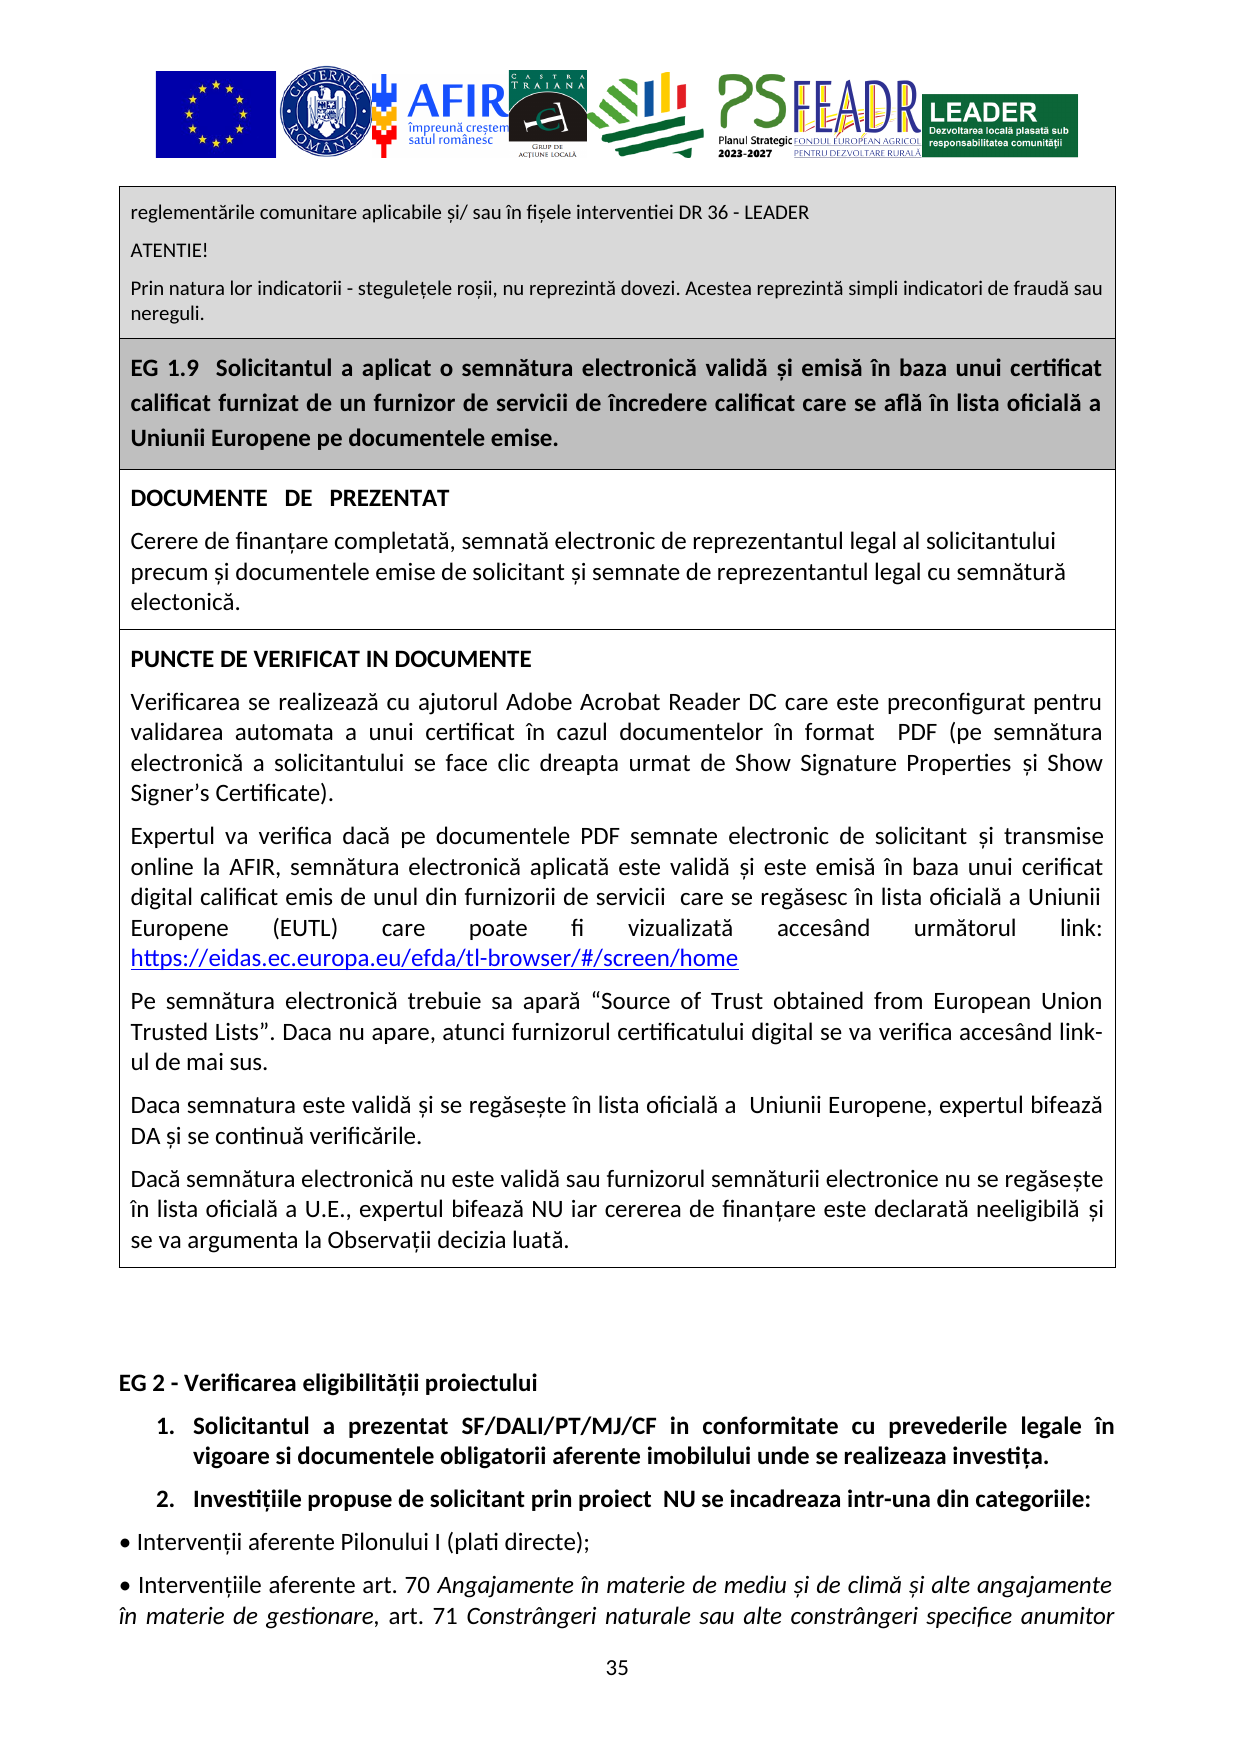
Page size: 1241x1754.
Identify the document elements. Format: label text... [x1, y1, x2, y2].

list Solicitantul a prezentat SF/DALI/PT/MJ/CF in conformitate cu prevederile legale în vigoare si documentele obligatorii aferente imobilului unde se realizeaza investiţa. [156, 1410, 1115, 1471]
list Investiţiile propuse de solicitant prin proiect NU se incadreaza intr-una din categoriile: [156, 1483, 1115, 1514]
table_cell PUNCTE DE VERIFICAT IN DOCUMENTE Verificarea se realizează cu ajutorul Adobe Acrobat Reader DC care este preconfigurat pentru validarea automata a unui certificat în cazul documentelor în format PDF (pe semnătura electronică a solicitantului se face clic dreapta urmat de Show Signature Properties și Show Signer’s Certificate). Expertul va verifica dacă pe documentele PDF semnate electronic de solicitant și transmise online la AFIR, semnătura electronică aplicată este validă și este emisă în baza unui cerificat digital calificat emis de unul din furnizorii de servicii care se regăsesc în lista oficială a Uniunii Europene (EUTL) care poate fi vizualizată accesând următorul link: https://eidas.ec.europa.eu/efda/tl-browser/#/screen/home Pe semnătura electronică trebuie sa apară “Source of Trust obtained from European Union Trusted Lists”. Daca nu apare, atunci furnizorul certificatului digital se va verifica accesând link-ul de mai sus. Daca semnatura este validă și se regăsește în lista oficială a Uniunii Europene, expertul bifează DA și se continuă verificările. Dacă semnătura electronică nu este validă sau furnizorul semnăturii electronice nu se regăsește în lista oficială a U.E., expertul bifează NU iar cererea de finanțare este declarată neeligibilă și se va argumenta la Observații decizia luată. [120, 630, 1115, 1267]
picture [155, 60, 1079, 158]
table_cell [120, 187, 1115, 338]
table_cell EG 1.9 Solicitantul a aplicat o semnătura electronică validă și emisă în baza unui certificat calificat furnizat de un furnizor de servicii de încredere calificat care se află în lista oficială a Uniunii Europene pe documentele emise. [120, 339, 1115, 469]
text EG 2 - Verificarea eligibilităţii proiectului [118, 1367, 1115, 1397]
table_cell DOCUMENTE DE PREZENTAT Cerere de finanțare completată, semnată electronic de reprezentantul legal al solicitantului precum și documentele emise de solicitant și semnate de reprezentantul legal cu semnătură electonică. [120, 470, 1115, 629]
text • Intervenții aferente Pilonului I (plati directe); [118, 1526, 1115, 1557]
